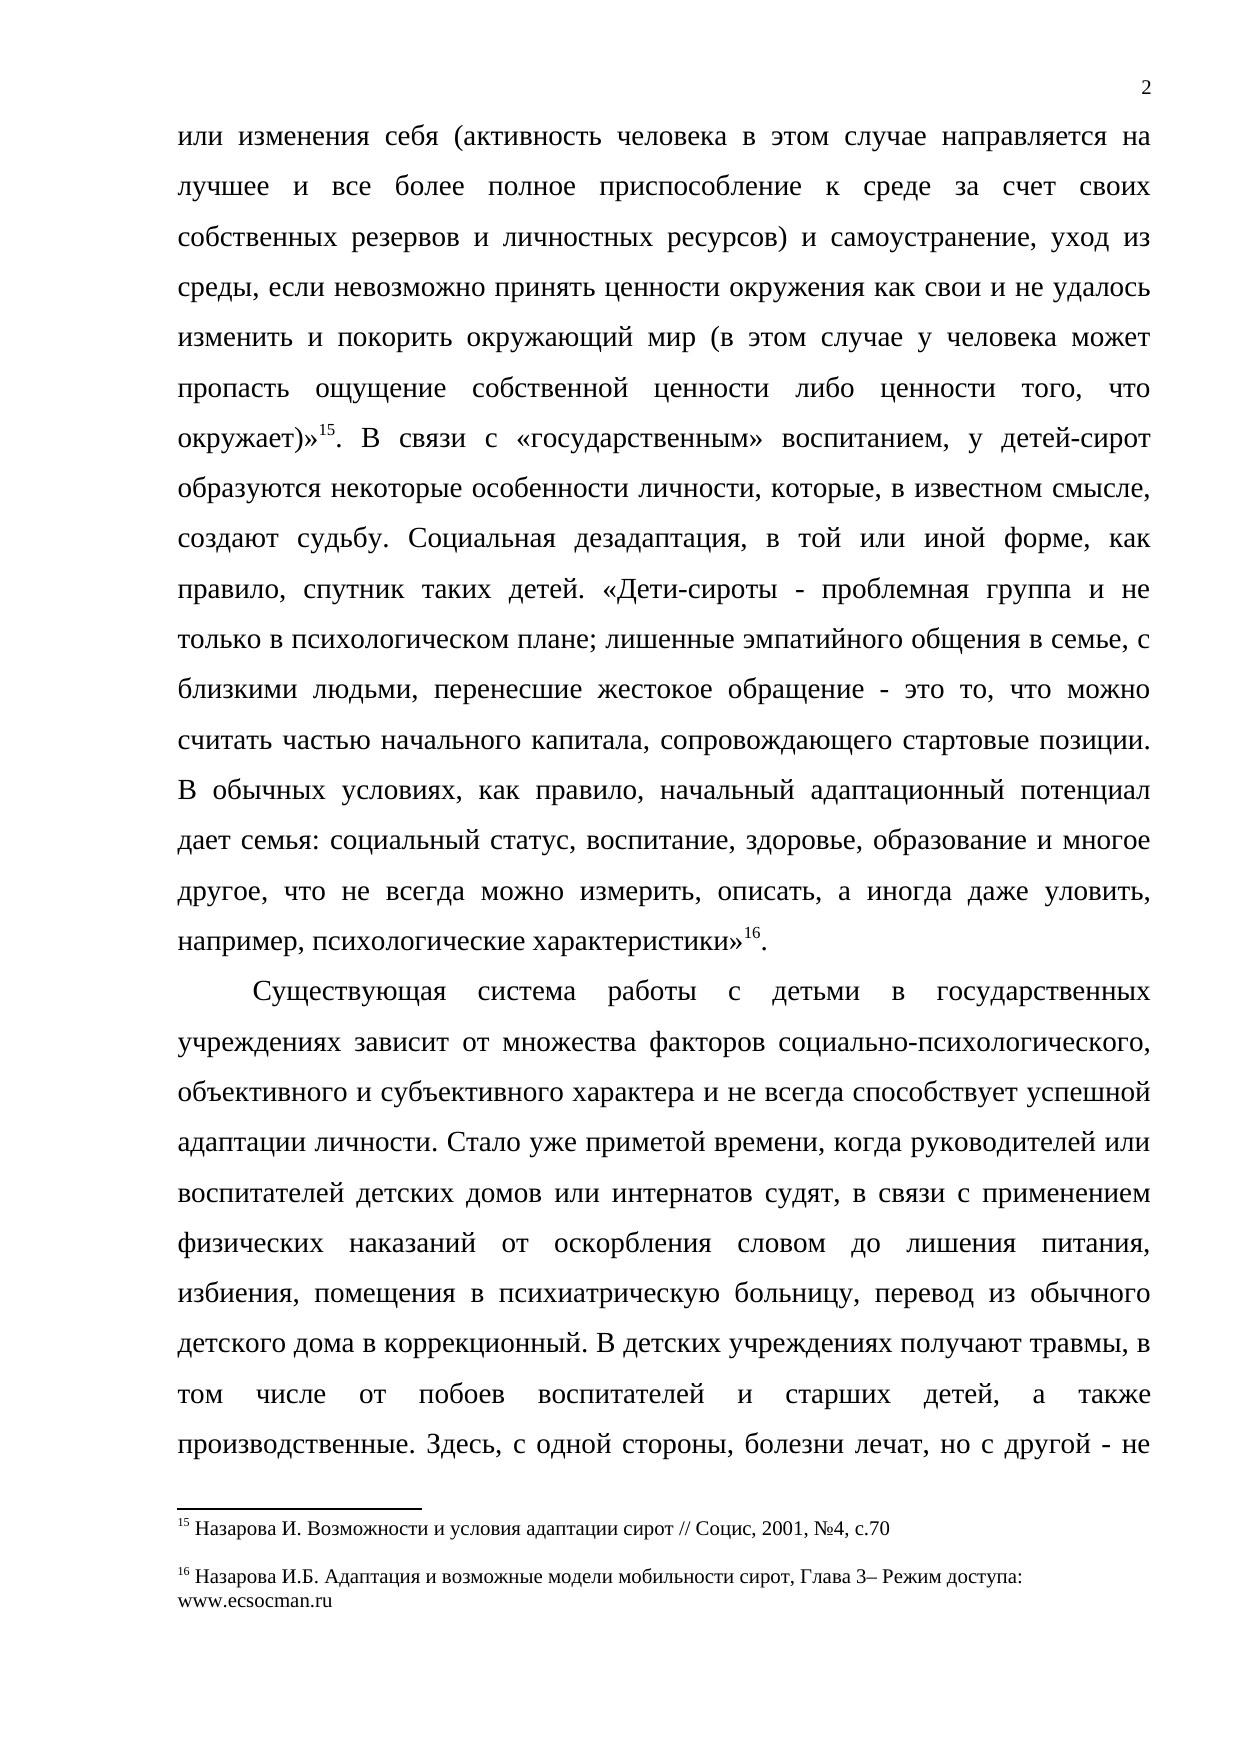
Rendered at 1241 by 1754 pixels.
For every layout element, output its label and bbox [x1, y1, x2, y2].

text [177, 973, 1152, 1460]
text [177, 118, 1152, 957]
